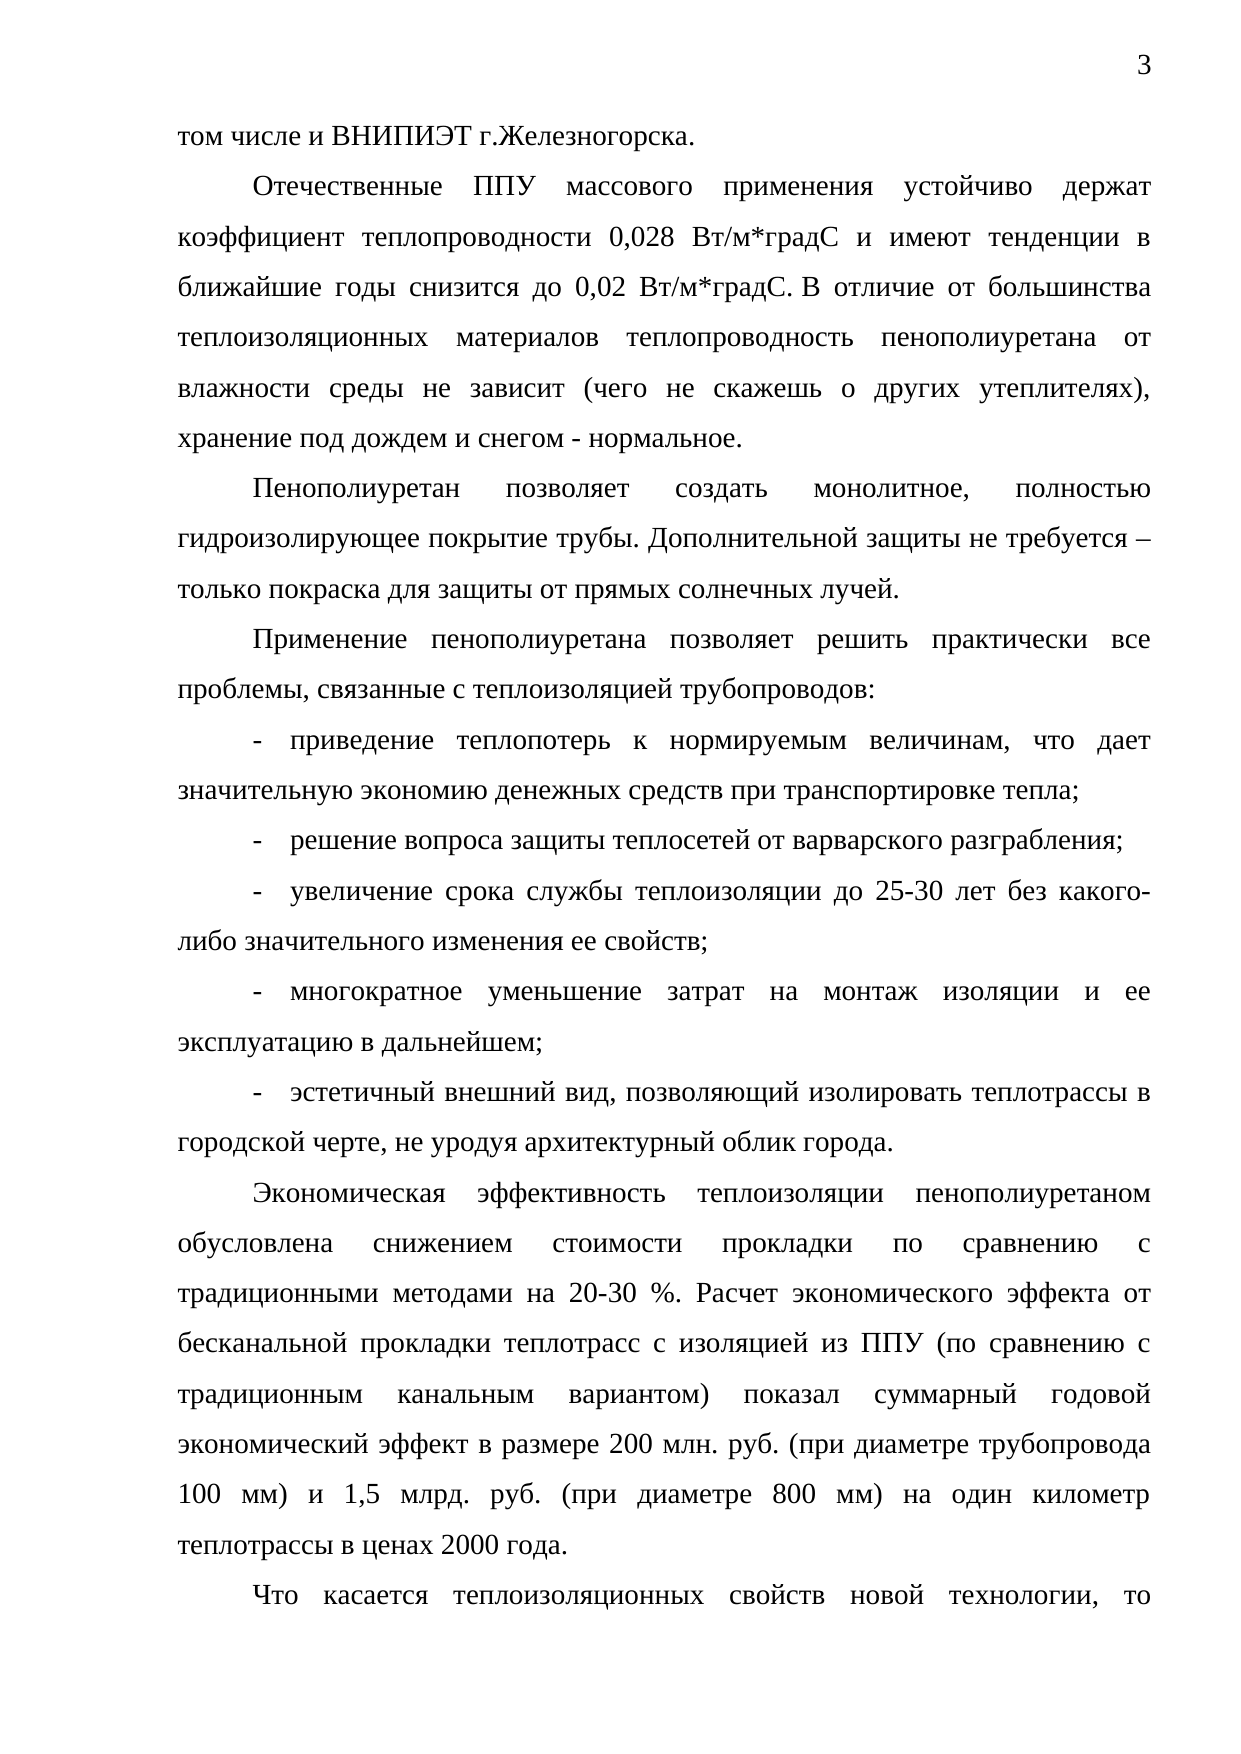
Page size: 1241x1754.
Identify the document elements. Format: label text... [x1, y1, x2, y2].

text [177, 1577, 1152, 1611]
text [177, 118, 1152, 152]
text Применение пенополиуретана позволяет решить практически все проблемы, связанные с теплоизоляцией трубопроводов: [177, 621, 1152, 705]
list многократное уменьшение затрат на монтаж изоляции и ее эксплуатацию в дальнейшем; [177, 973, 1152, 1057]
list приведение теплопотерь к нормируемым величинам, что дает значительную экономию денежных средств при транспортировке тепла; [177, 722, 1152, 806]
list увеличение срока службы теплоизоляции до 25-30 лет без какого-либо значительного изменения ее свойств; [177, 873, 1152, 957]
list решение вопроса защиты теплосетей от варварского разграбления; [177, 822, 1152, 856]
text Отечественные ППУ массового применения устойчиво держат коэффициент теплопроводности 0,028 Вт/м*градС и имеют тенденции в ближайшие годы снизится до 0,02 Вт/м*градС. В отличие от большинства теплоизоляционных материалов теплопроводность пенополиуретана от влажности среды не зависит (чего не скажешь о других утеплителях), хранение под дождем и снегом - нормальное. [177, 168, 1152, 453]
text Пенополиуретан позволяет создать монолитное, полностью гидроизолирующее покрытие трубы. Дополнительной защиты не требуется – только покраска для защиты от прямых солнечных лучей. [177, 470, 1152, 604]
list эстетичный внешний вид, позволяющий изолировать теплотрассы в городской черте, не уродуя архитектурный облик города. [177, 1074, 1152, 1158]
text Экономическая эффективность теплоизоляции пенополиуретаном обусловлена снижением стоимости прокладки по сравнению с традиционными методами на 20-30 %. Расчет экономического эффекта от бесканальной прокладки теплотрасс с изоляцией из ППУ (по сравнению с традиционным канальным вариантом) показал суммарный годовой экономический эффект в размере 200 млн. руб. (при диаметре трубопровода 100 мм) и 1,5 млрд. руб. (при диаметре 800 мм) на один километр теплотрассы в ценах 2000 года. [177, 1175, 1152, 1560]
